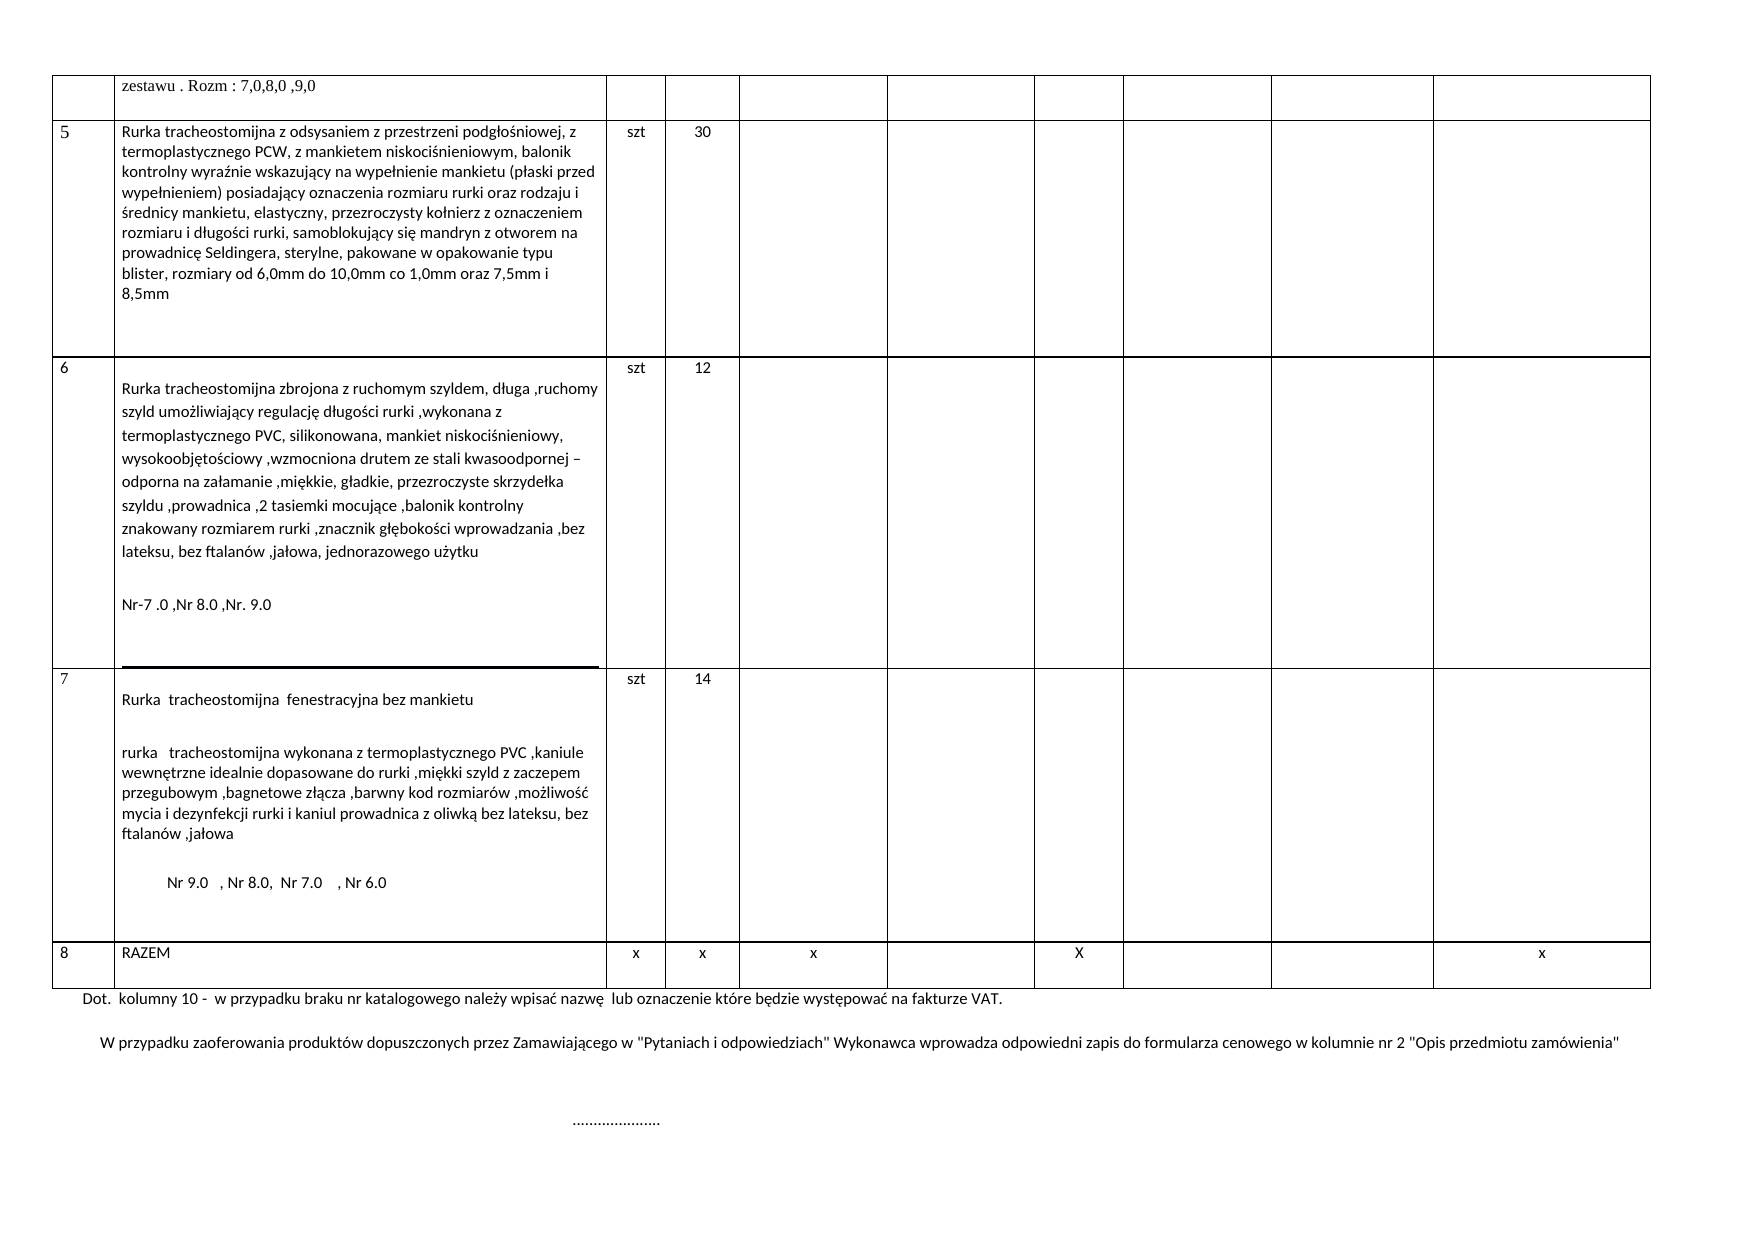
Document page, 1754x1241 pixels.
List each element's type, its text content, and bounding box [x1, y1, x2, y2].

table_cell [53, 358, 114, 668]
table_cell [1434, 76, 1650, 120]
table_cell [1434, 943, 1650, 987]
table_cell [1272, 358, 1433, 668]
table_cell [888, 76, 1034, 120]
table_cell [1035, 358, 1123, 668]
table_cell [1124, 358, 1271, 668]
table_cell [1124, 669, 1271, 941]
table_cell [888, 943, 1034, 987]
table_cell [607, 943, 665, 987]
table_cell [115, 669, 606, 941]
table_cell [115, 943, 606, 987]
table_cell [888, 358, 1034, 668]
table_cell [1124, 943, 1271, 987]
text Dot. kolumny 10 - w przypadku braku nr katalogowego należy wpisać nazwę lub oznaczenie które będzie występować na fakturze VAT. [75, 988, 1679, 1009]
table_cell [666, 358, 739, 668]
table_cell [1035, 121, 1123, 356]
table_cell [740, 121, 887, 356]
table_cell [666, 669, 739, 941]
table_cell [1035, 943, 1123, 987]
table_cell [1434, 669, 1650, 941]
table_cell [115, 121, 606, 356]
text ..................... [75, 1109, 1679, 1130]
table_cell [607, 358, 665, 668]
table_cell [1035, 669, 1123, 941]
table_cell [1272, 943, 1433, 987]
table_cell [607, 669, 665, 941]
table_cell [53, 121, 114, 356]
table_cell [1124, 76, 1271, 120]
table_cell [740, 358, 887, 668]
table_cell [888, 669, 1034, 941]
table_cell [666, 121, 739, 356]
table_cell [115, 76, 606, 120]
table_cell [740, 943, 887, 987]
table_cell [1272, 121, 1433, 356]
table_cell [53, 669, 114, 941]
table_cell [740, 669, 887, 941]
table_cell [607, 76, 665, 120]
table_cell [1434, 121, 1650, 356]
text W przypadku zaoferowania produktów dopuszczonych przez Zamawiającego w "Pytaniach i odpowiedziach" Wykonawca wprowadza odpowiedni zapis do formularza cenowego w kolumnie nr 2 "Opis przedmiotu zamówienia" [75, 1033, 1679, 1053]
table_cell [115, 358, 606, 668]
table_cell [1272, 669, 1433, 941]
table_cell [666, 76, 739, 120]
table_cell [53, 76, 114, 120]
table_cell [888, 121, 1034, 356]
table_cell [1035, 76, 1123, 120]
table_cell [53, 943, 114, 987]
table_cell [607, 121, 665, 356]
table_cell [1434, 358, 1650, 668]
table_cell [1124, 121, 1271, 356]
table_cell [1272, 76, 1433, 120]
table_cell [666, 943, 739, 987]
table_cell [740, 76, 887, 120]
